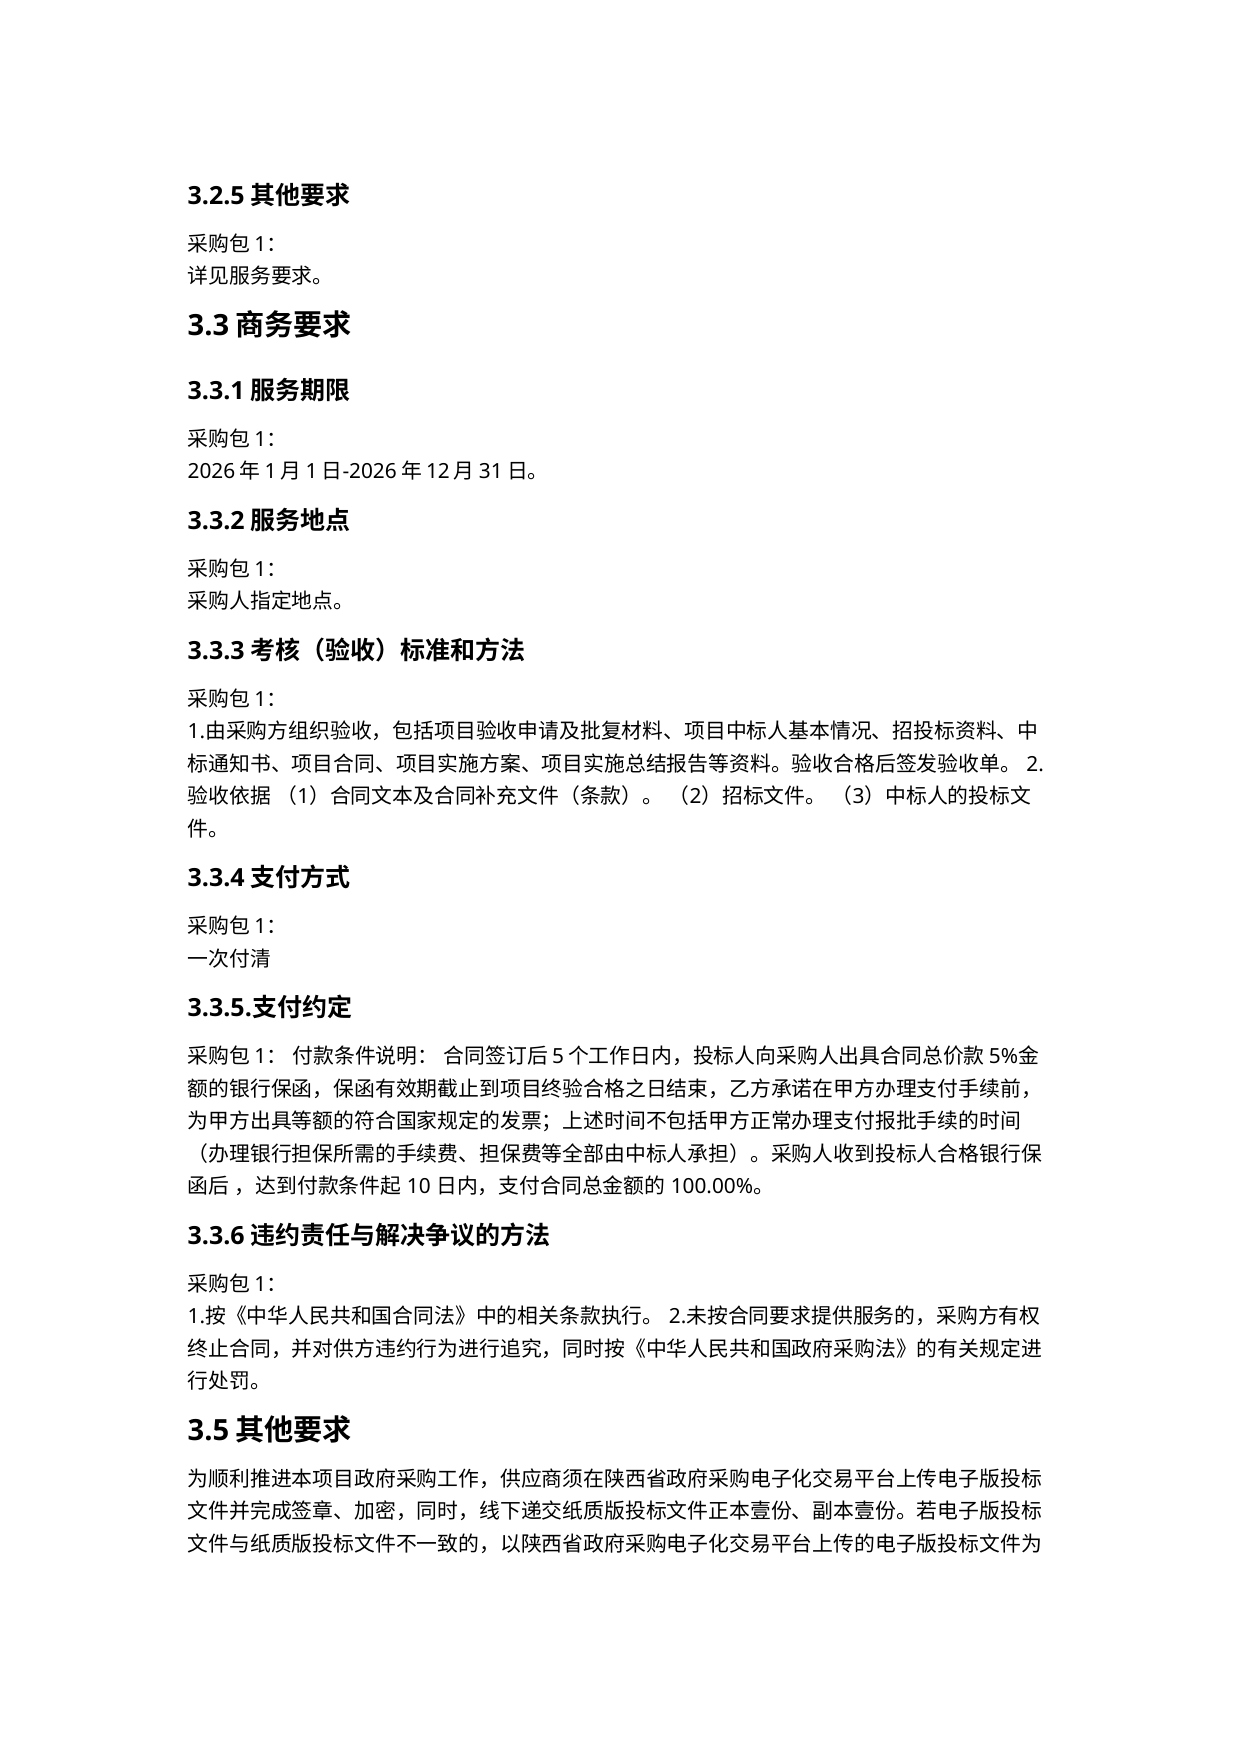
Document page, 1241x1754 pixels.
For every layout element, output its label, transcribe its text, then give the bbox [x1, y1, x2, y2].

text 采购人指定地点。 [187, 584, 1053, 617]
text 3.3.1服务期限 [187, 357, 1053, 422]
text 1.由采购方组织验收，包括项目验收申请及批复材料、项目中标人基本情况、招投标资料、中标通知书、项目合同、项目实施方案、项目实施总结报告等资料。验收合格后签发验收单。 2.验收依据 （1）合同文本及合同补充文件（条款）。 （2）招标文件。 （3）中标人的投标文件。 [187, 714, 1053, 844]
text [187, 1462, 1053, 1559]
text 3.3.4支付方式 [187, 844, 1053, 909]
text 采购包1： [187, 552, 1053, 584]
text 采购包1： [187, 227, 1053, 259]
text 3.3.2服务地点 [187, 487, 1053, 552]
text 一次付清 [187, 942, 1053, 974]
text 3.3.6违约责任与解决争议的方法 [187, 1202, 1053, 1267]
text 采购包1： 付款条件说明： 合同签订后5个工作日内，投标人向采购人出具合同总价款5%金额的银行保函，保函有效期截止到项目终验合格之日结束，乙方承诺在甲方办理支付手续前，为甲方出具等额的符合国家规定的发票；上述时间不包括甲方正常办理支付报批手续的时间（办理银行担保所需的手续费、担保费等全部由中标人承担）。采购人收到投标人合格银行保函后 ，达到付款条件起 10 日内，支付合同总金额的 100.00%。 [187, 1039, 1053, 1202]
text 3.5其他要求 [187, 1397, 1053, 1462]
text 3.3.3考核（验收）标准和方法 [187, 617, 1053, 682]
text 3.3商务要求 [187, 292, 1053, 357]
text 2026年1月1日-2026年12月31日。 [187, 454, 1053, 487]
text 详见服务要求。 [187, 259, 1053, 292]
text 1.按《中华人民共和国合同法》中的相关条款执行。 2.未按合同要求提供服务的，采购方有权终止合同，并对供方违约行为进行追究，同时按《中华人民共和国政府采购法》的有关规定进行处罚。 [187, 1299, 1053, 1397]
text 采购包1： [187, 682, 1053, 714]
text 3.3.5.支付约定 [187, 974, 1053, 1039]
text 3.2.5其他要求 [187, 162, 1053, 227]
text 采购包1： [187, 1267, 1053, 1299]
text 采购包1： [187, 422, 1053, 454]
text 采购包1： [187, 909, 1053, 942]
